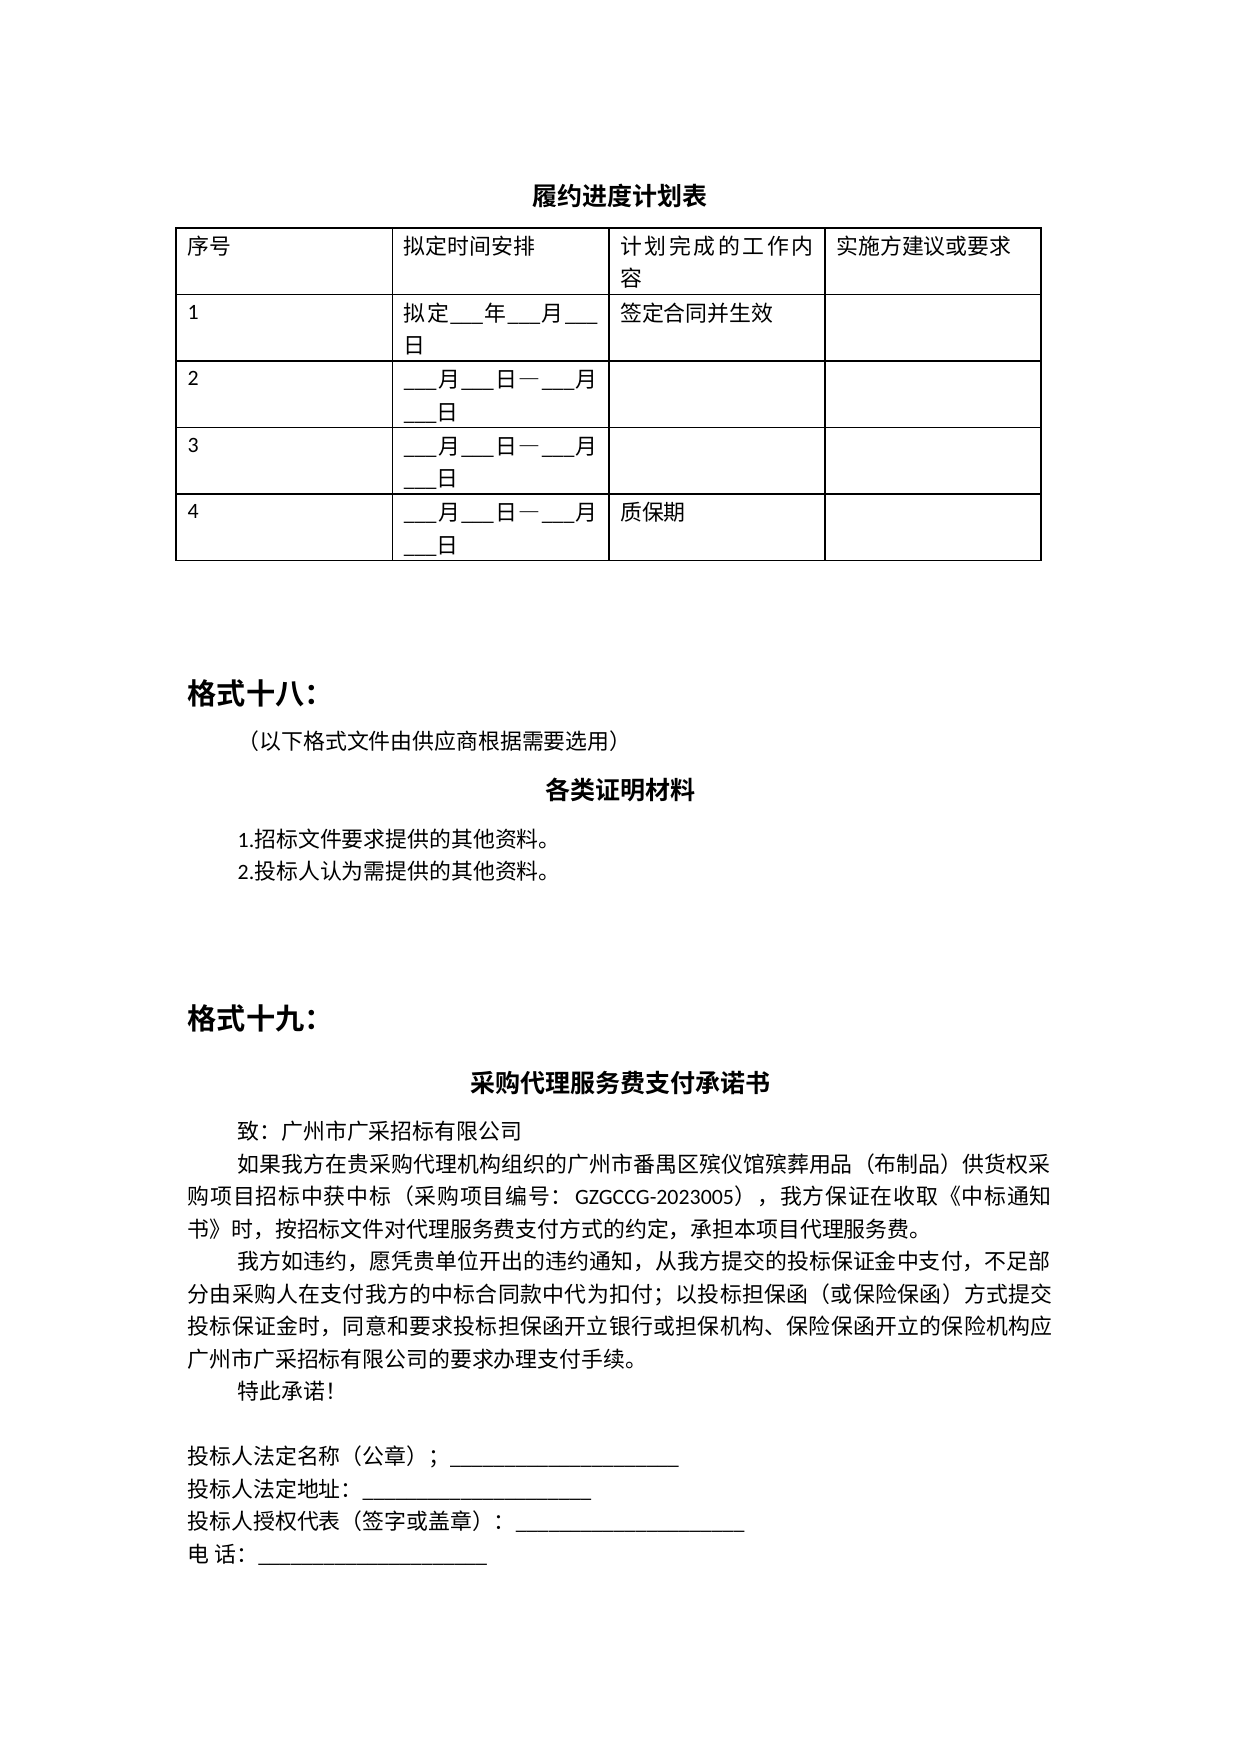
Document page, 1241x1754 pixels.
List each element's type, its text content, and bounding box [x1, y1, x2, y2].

table_cell 签定合同并生效 [610, 295, 824, 360]
table_cell [826, 295, 1040, 360]
table_cell [826, 495, 1040, 560]
text 采购代理服务费支付承诺书 [187, 1049, 1053, 1114]
text 如果我方在贵采购代理机构组织的广州市番禺区殡仪馆殡葬用品（布制品）供货权采购项目招标中获中标（采购项目编号：GZGCCG-2023005），我方保证在收取《中标通知书》时，按招标文件对代理服务费支付方式的约定，承担本项目代理服务费。 [187, 1146, 1053, 1244]
text （以下格式文件由供应商根据需要选用） [187, 724, 1053, 756]
table_cell 拟定___年___月___日 [393, 295, 608, 360]
text 格式十八： [187, 659, 1053, 724]
text 格式十九： [187, 984, 1053, 1049]
text 电 话：_____________________ [187, 1536, 1053, 1569]
text 履约进度计划表 [187, 162, 1053, 227]
text 1.招标文件要求提供的其他资料。 [187, 821, 1053, 854]
table_header 序号 [177, 229, 392, 293]
table_cell 质保期 [610, 495, 824, 560]
table_cell 1 [177, 295, 392, 360]
table_header 拟定时间安排 [393, 229, 608, 293]
text 投标人法定名称（公章）；_____________________ [187, 1439, 1053, 1471]
table_cell [826, 362, 1040, 427]
text 2.投标人认为需提供的其他资料。 [187, 854, 1053, 886]
table_cell [826, 428, 1040, 493]
table_cell 2 [177, 362, 392, 427]
text 特此承诺！ [187, 1374, 1053, 1406]
table_cell ___月___日—___月___日 [393, 428, 608, 493]
text 投标人法定地址：_____________________ [187, 1471, 1053, 1504]
table_header 实施方建议或要求 [826, 229, 1040, 293]
text 致：广州市广采招标有限公司 [187, 1114, 1053, 1146]
table_cell [610, 362, 824, 427]
table_cell 3 [177, 428, 392, 493]
text 各类证明材料 [187, 756, 1053, 821]
text 投标人授权代表（签字或盖章）：_____________________ [187, 1504, 1053, 1536]
text 我方如违约，愿凭贵单位开出的违约通知，从我方提交的投标保证金中支付，不足部分由采购人在支付我方的中标合同款中代为扣付；以投标担保函（或保险保函）方式提交投标保证金时，同意和要求投标担保函开立银行或担保机构、保险保函开立的保险机构应广州市广采招标有限公司的要求办理支付手续。 [187, 1244, 1053, 1374]
table_header 计划完成的工作内容 [610, 229, 824, 293]
table_cell ___月___日—___月___日 [393, 362, 608, 427]
table_cell 4 [177, 495, 392, 560]
table_cell [610, 428, 824, 493]
table_cell ___月___日—___月___日 [393, 495, 608, 560]
